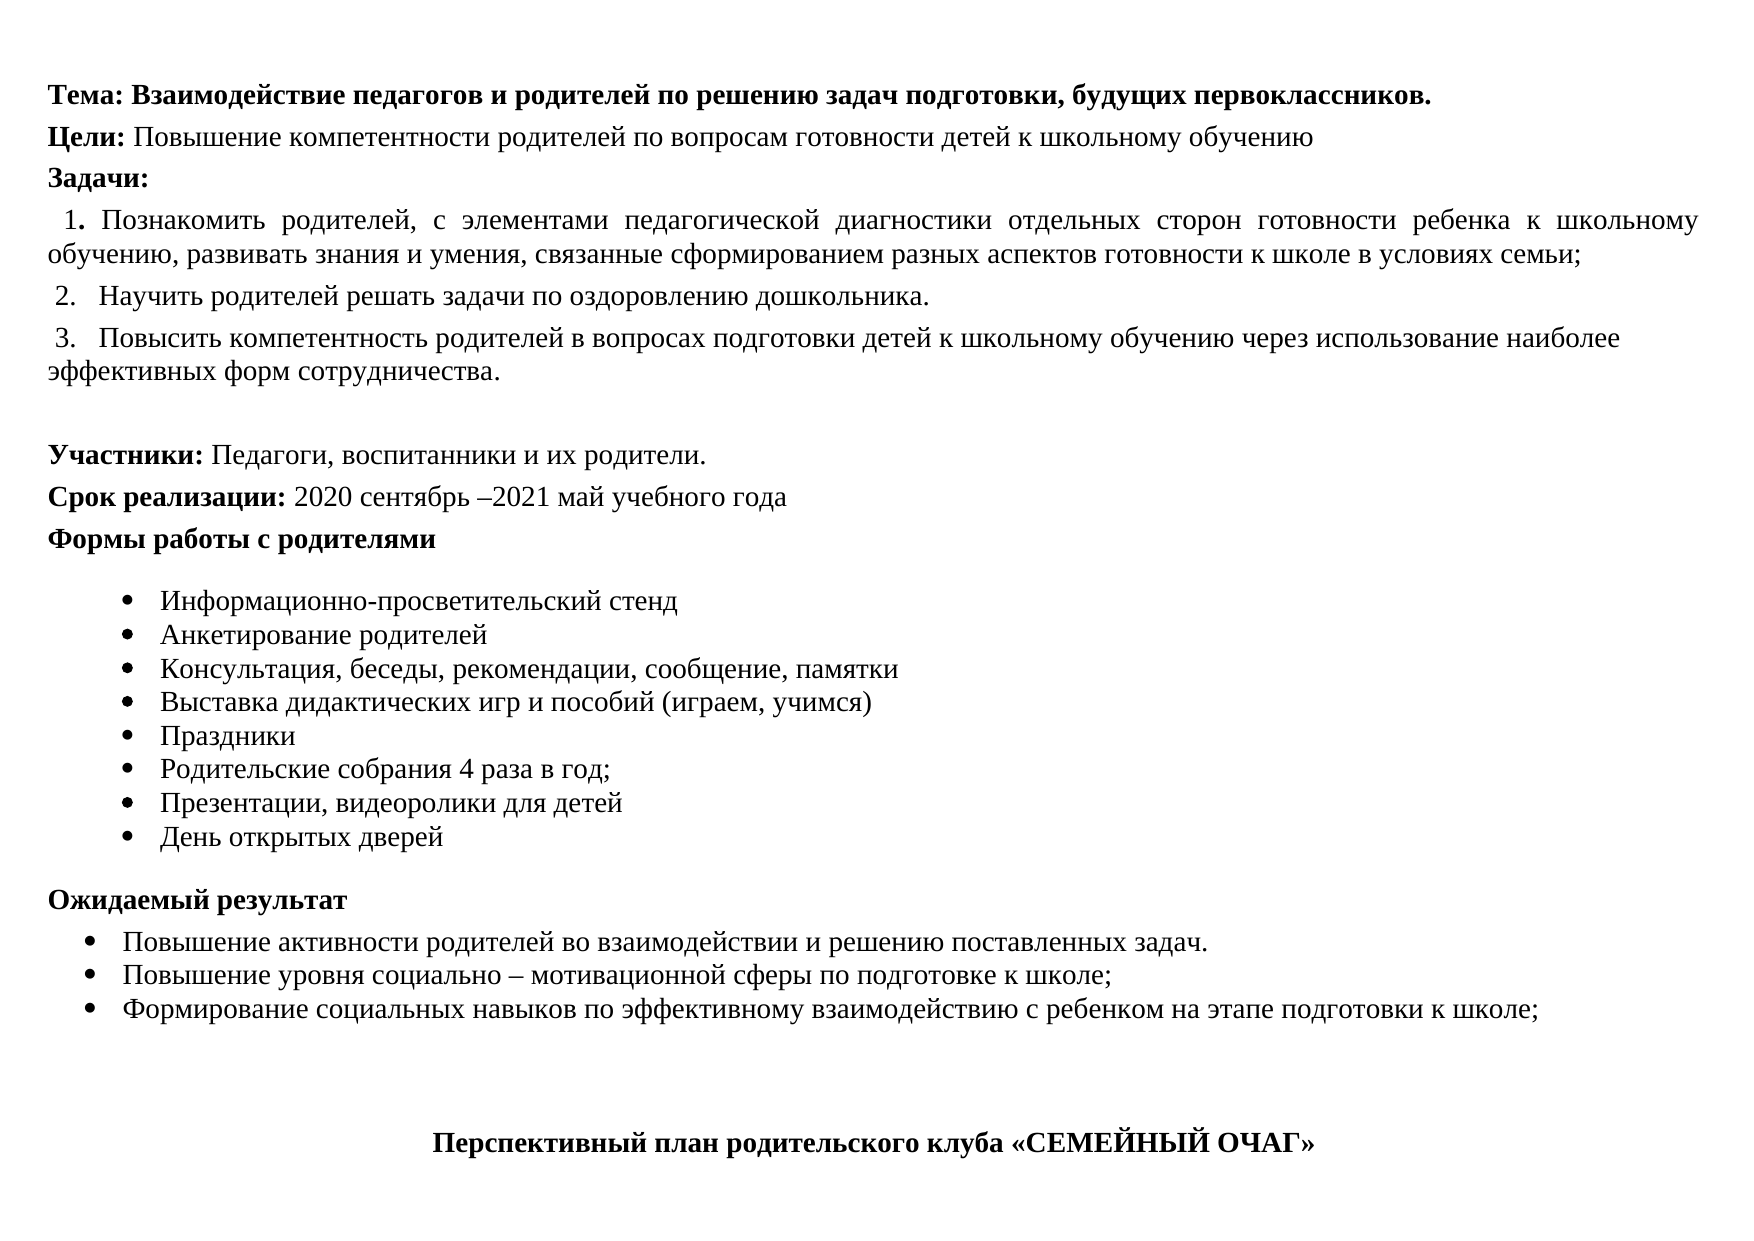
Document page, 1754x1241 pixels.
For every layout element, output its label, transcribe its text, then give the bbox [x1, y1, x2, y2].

list День открытых дверей [122, 819, 1701, 853]
list Повышение активности родителей во взаимодействии и решению поставленных задач. [85, 924, 1701, 957]
list Праздники [122, 718, 1701, 752]
text Срок реализации: 2020 сентябрь –2021 май учебного года [47, 479, 1701, 512]
text Формы работы с родителями [47, 521, 1701, 554]
text 3. Повысить компетентность родителей в вопросах подготовки детей к школьному обучению через использование наиболее эффективных форм сотрудничества. [47, 320, 1701, 387]
text Участники: Педагоги, воспитанники и их родители. [47, 437, 1701, 471]
text Тема: Взаимодействие педагогов и родителей по решению задач подготовки, будущих первоклассников. [47, 77, 1701, 110]
list Информационно-просветительский стенд [122, 583, 1701, 617]
list Консультация, беседы, рекомендации, сообщение, памятки [122, 651, 1701, 684]
text Ожидаемый результат [47, 882, 1701, 915]
text 1. Познакомить родителей, с элементами педагогической диагностики отдельных сторон готовности ребенка к школьному обучению, развивать знания и умения, связанные сформированием разных аспектов готовности к школе в условиях семьи; [47, 202, 1701, 269]
text Перспективный план родительского клуба «СЕМЕЙНЫЙ ОЧАГ» [47, 1125, 1701, 1159]
list Формирование социальных навыков по эффективному взаимодействию с ребенком на этапе подготовки к школе; [85, 991, 1701, 1024]
list Повышение уровня социально – мотивационной сферы по подготовке к школе; [85, 957, 1701, 991]
text Цели: Повышение компетентности родителей по вопросам готовности детей к школьному обучению [47, 119, 1701, 152]
list Анкетирование родителей [122, 617, 1701, 651]
text 2. Научить родителей решать задачи по оздоровлению дошкольника. [47, 278, 1701, 311]
list Родительские собрания 4 раза в год; [122, 752, 1701, 785]
text Задачи: [47, 161, 1701, 194]
list Презентации, видеоролики для детей [122, 785, 1701, 819]
list Выставка дидактических игр и пособий (играем, учимся) [122, 684, 1701, 718]
